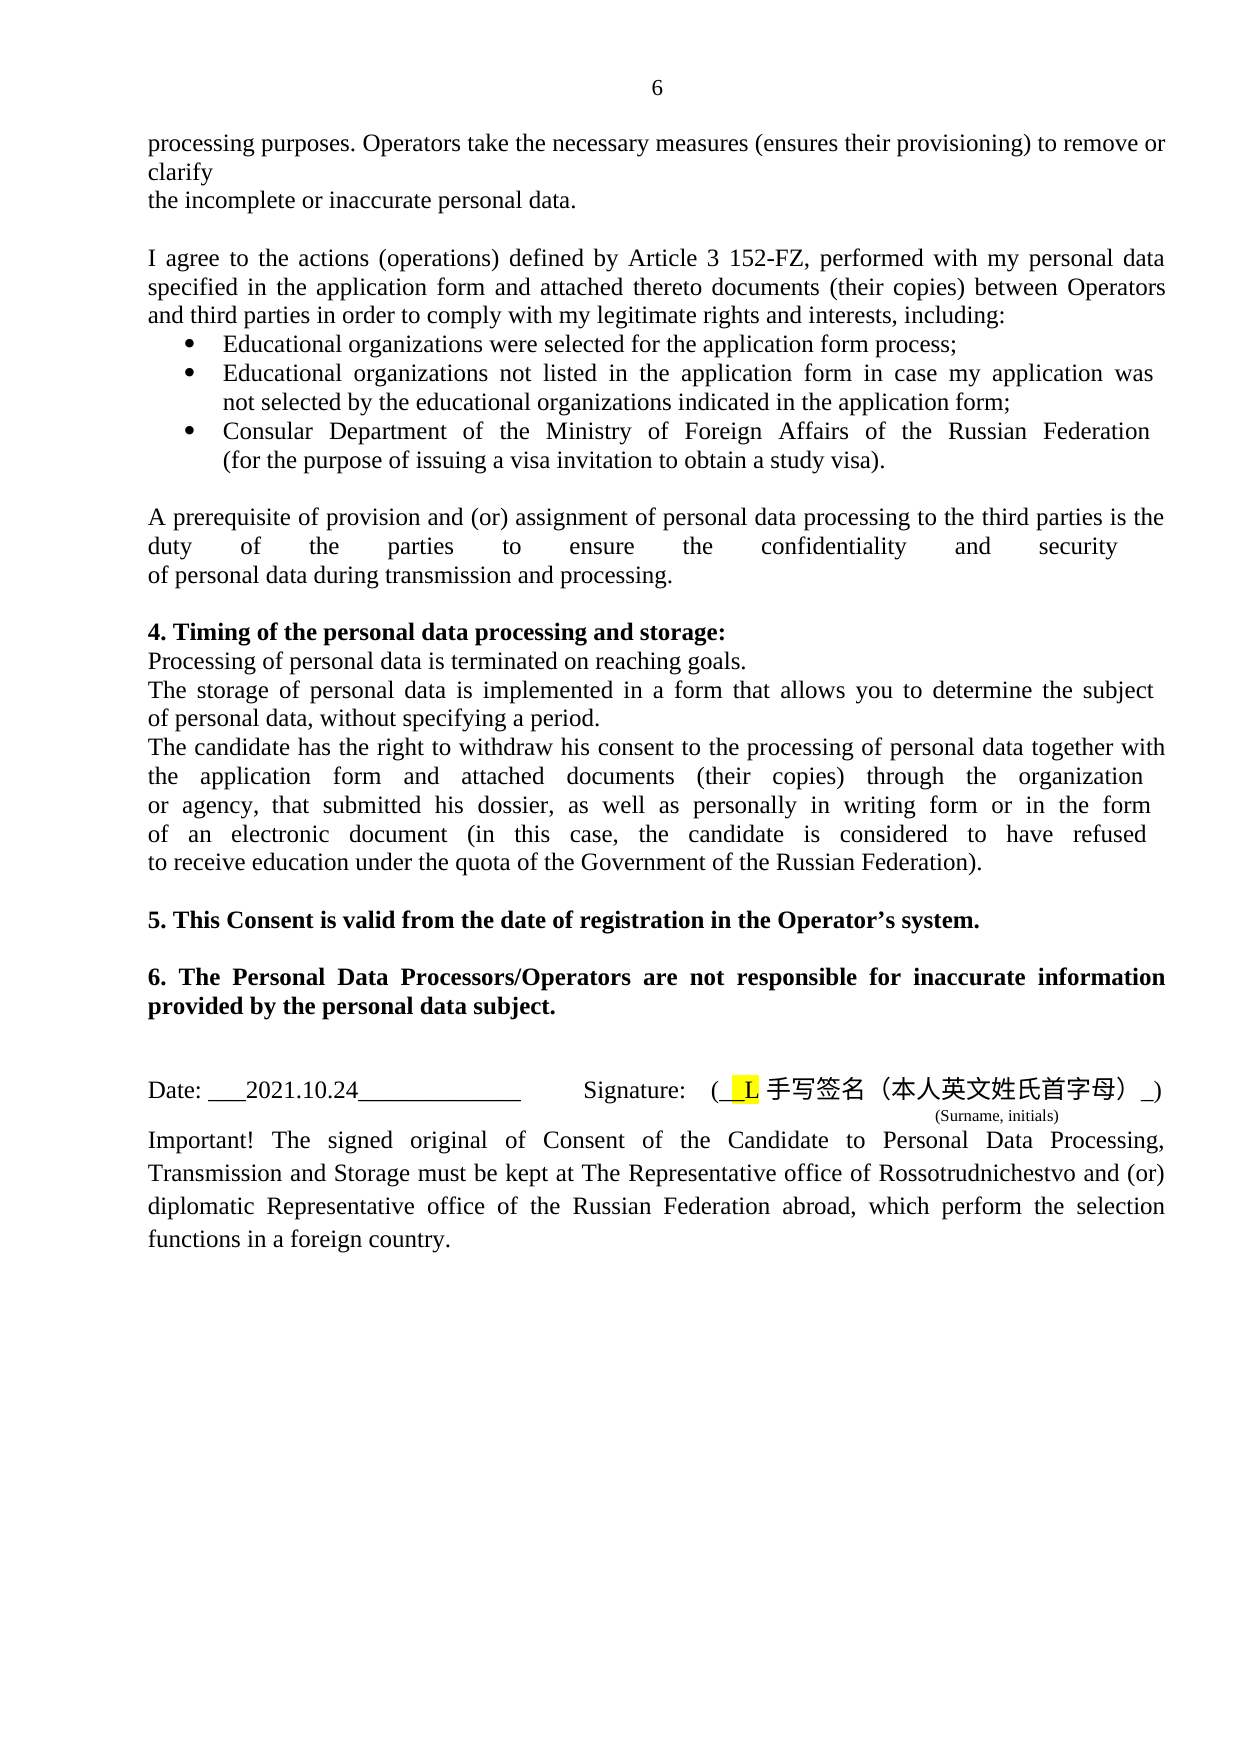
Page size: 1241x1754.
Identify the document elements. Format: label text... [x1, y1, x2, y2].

list Consular Department of the Ministry of Foreign Affairs of the Russian Federation (for the purpose of issuing a visa invitation to obtain a study visa). [185, 416, 1167, 473]
text I agree to the actions (operations) defined by Article 3 152-FZ, performed with my personal data specified in the application form and attached thereto documents (their copies) between Operators and third parties in order to comply with my legitimate rights and interests, including: [148, 243, 1167, 329]
list Educational organizations not listed in the application form in case my application was not selected by the educational organizations indicated in the application form; [185, 358, 1167, 416]
text Important! The signed original of Consent of the Candidate to Personal Data Processing, Transmission and Storage must be kept at The Representative office of Rossotrudnichestvo and (or) diplomatic Representative office of the Russian Federation abroad, which perform the selection functions in a foreign country. [148, 1125, 1167, 1253]
text (Surname, initials) [148, 1106, 1167, 1125]
list Educational organizations were selected for the application form process; [185, 329, 1167, 358]
text 5. This Consent is valid from the date of registration in the Operator’s system. [148, 905, 1167, 934]
text Date: ___2021.10.24_____________ Signature: (__L 手写签名（本人英文姓氏首字母）_) [148, 1069, 1167, 1106]
text Processing of personal data is terminated on reaching goals. [148, 646, 1167, 675]
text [148, 128, 1167, 214]
text 6. The Personal Data Processors/Operators are not responsible for inaccurate information provided by the personal data subject. [148, 962, 1167, 1020]
text 4. Timing of the personal data processing and storage: [148, 617, 1167, 646]
text A prerequisite of provision and (or) assignment of personal data processing to the third parties is the duty of the parties to ensure the confidentiality and security of personal data during transmission and processing. [148, 502, 1167, 588]
text The storage of personal data is implemented in a form that allows you to determine the subject of personal data, without specifying a period. [148, 675, 1167, 732]
text The candidate has the right to withdraw his consent to the processing of personal data together with the application form and attached documents (their copies) through the organization or agency, that submitted his dossier, as well as personally in writing form or in the form of an electronic document (in this case, the candidate is considered to have refused to receive education under the quota of the Government of the Russian Federation). [148, 732, 1167, 876]
